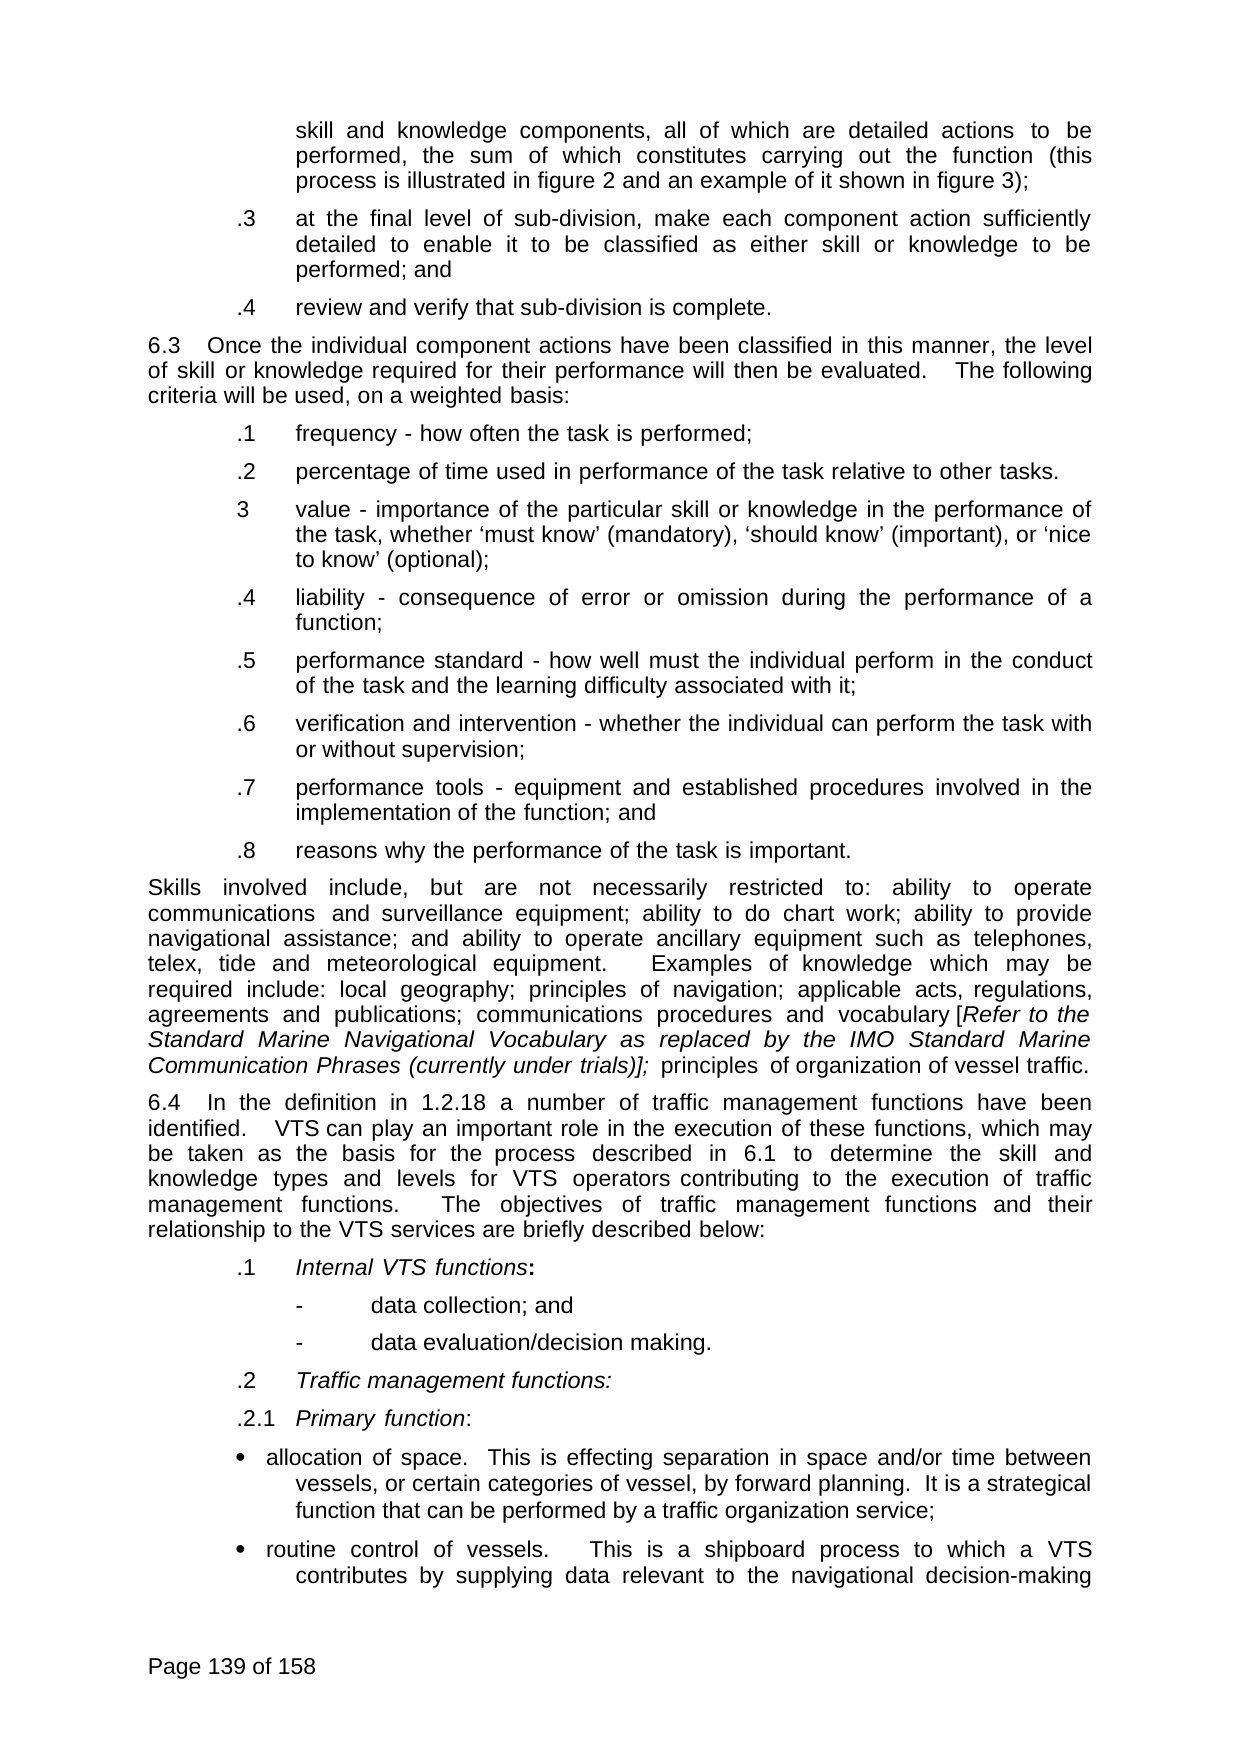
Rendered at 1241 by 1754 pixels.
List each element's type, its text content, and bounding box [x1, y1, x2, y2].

text .1 frequency - how often the task is performed; [236, 421, 1092, 447]
text 6.4 In the definition in 1.2.18 a number of traffic management functions have been identified. VTS can play an important role in the execution of these functions, which may be taken as the basis for the process described in 6.1 to determine the skill and knowledge types and levels for VTS operators contributing to the execution of traffic management functions. The objectives of traffic management functions and their relationship to the VTS services are briefly described below: [148, 1091, 1092, 1242]
text - data collection; and [295, 1293, 1092, 1318]
text .2.1 Primary function: [236, 1406, 1092, 1432]
text 6.3 Once the individual component actions have been classified in this manner, the level of skill or knowledge required for their performance will then be evaluated. The following criteria will be used, on a weighted basis: [148, 333, 1092, 409]
text 3 value - importance of the particular skill or knowledge in the performance of the task, whether ‘must know’ (mandatory), ‘should know’ (important), or ‘nice to know’ (optional); [236, 497, 1092, 573]
text .5 performance standard - how well must the individual perform in the conduct of the task and the learning difficulty associated with it; [236, 648, 1092, 699]
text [236, 1536, 1092, 1588]
text - data evaluation/decision making. [295, 1331, 1092, 1356]
text .2 percentage of time used in performance of the task relative to other tasks. [236, 459, 1092, 484]
text .1 Internal VTS functions: [236, 1255, 1092, 1280]
text .7 performance tools - equipment and established procedures involved in the implementation of the function; and [236, 775, 1092, 825]
text Skills involved include, but are not necessarily restricted to: ability to operate communications and surveillance equipment; ability to do chart work; ability to provide navigational assistance; and ability to operate ancillary equipment such as telephones, telex, tide and meteorological equipment. Examples of knowledge which may be required include: local geography; principles of navigation; applicable acts, regulations, agreements and publications; communications procedures and vocabulary [Refer to the Standard Marine Navigational Vocabulary as replaced by the IMO Standard Marine Communication Phrases (currently under trials)]; principles of organization of vessel traffic. [148, 876, 1092, 1078]
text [236, 118, 1092, 194]
text .8 reasons why the performance of the task is important. [236, 838, 1092, 863]
text .4 review and verify that sub-division is complete. [236, 295, 1092, 320]
text .2 Traffic management functions: [236, 1368, 1092, 1394]
text .4 liability - consequence of error or omission during the performance of a function; [236, 585, 1092, 636]
text .6 verification and intervention - whether the individual can perform the task with or without supervision; [236, 712, 1092, 762]
text .3 at the final level of sub-division, make each component action sufficiently detailed to enable it to be classified as either skill or knowledge to be performed; and [236, 207, 1092, 282]
text allocation of space. This is effecting separation in space and/or time between vessels, or certain categories of vessel, by forward planning. It is a strategical function that can be performed by a traffic organization service; [236, 1444, 1092, 1523]
